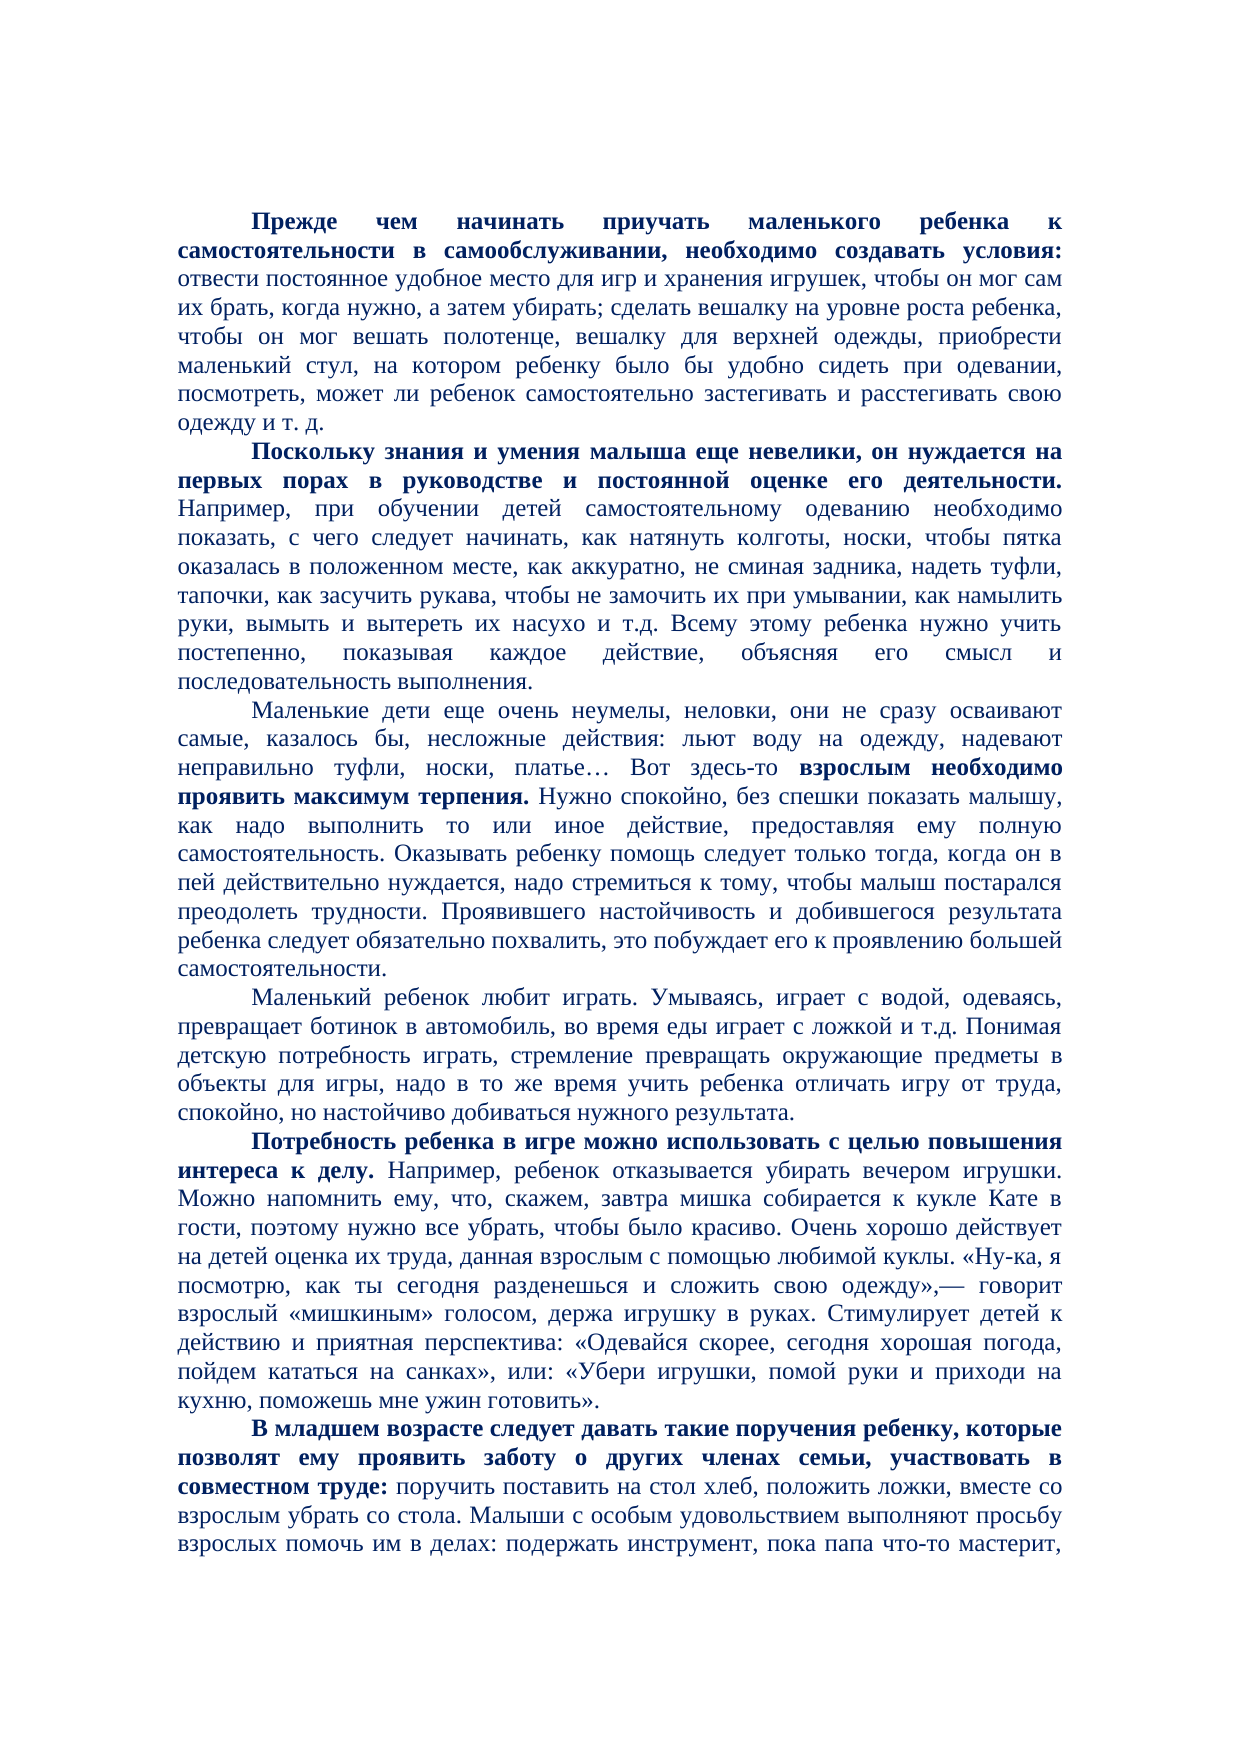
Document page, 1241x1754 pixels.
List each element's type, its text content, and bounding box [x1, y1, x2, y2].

text Маленький ребенок любит играть. Умываясь, играет с водой, одеваясь, превращает ботинок в автомобиль, во время еды играет с ложкой и т.д. Понимая детскую потребность играть, стремление превращать окружающие предметы в объекты для игры, надо в то же время учить ребенка отличать игру от труда, спокойно, но настойчиво добиваться нужного результата. [177, 982, 1063, 1126]
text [177, 1413, 1063, 1557]
text Потребность ребенка в игре можно использовать с целью повышения интереса к делу. Например, ребенок отказывается убирать вечером игрушки. Можно напомнить ему, что, скажем, завтра мишка собирается к кукле Кате в гости, поэтому нужно все убрать, чтобы было красиво. Очень хорошо действует на детей оценка их труда, данная взрослым с помощью любимой куклы. «Ну-ка, я посмотрю, как ты сегодня разденешься и сложить свою одежду»,― говорит взрослый «мишкиным» голосом, держа игрушку в руках. Стимулирует детей к действию и приятная перспектива: «Одевайся скорее, сегодня хорошая погода, пойдем кататься на санках», или: «Убери игрушки, помой руки и приходи на кухню, поможешь мне ужин готовить». [177, 1126, 1063, 1413]
text Прежде чем начинать приучать маленького ребенка к самостоятельности в самообслуживании, необходимо создавать условия: отвести постоянное удобное место для игр и хранения игрушек, чтобы он мог сам их брать, когда нужно, а затем убирать; сделать вешалку на уровне роста ребенка, чтобы он мог вешать полотенце, вешалку для верхней одежды, приобрести маленький стул, на котором ребенку было бы удобно сидеть при одевании, посмотреть, может ли ребенок самостоятельно застегивать и расстегивать свою одежду и т. д. [177, 206, 1063, 436]
text Поскольку знания и умения малыша еще невелики, он нуждается на первых порах в руководстве и постоянной оценке его деятельности. Например, при обучении детей самостоятельному одеванию необходимо показать, с чего следует начинать, как натянуть колготы, носки, чтобы пятка оказалась в положенном месте, как аккуратно, не сминая задника, надеть туфли, тапочки, как засучить рукава, чтобы не замочить их при умывании, как намылить руки, вымыть и вытереть их насухо и т.д. Всему этому ребенка нужно учить постепенно, показывая каждое действие, объясняя его смысл и последовательность выполнения. [177, 436, 1063, 695]
text Маленькие дети еще очень неумелы, неловки, они не сразу осваивают самые, казалось бы, несложные действия: льют воду на одежду, надевают неправильно туфли, носки, платье… Вот здесь-то взрослым необходимо проявить максимум терпения. Нужно спокойно, без спешки показать малышу, как надо выполнить то или иное действие, предоставляя ему полную самостоятельность. Оказывать ребенку помощь следует только тогда, когда он в пей действительно нуждается, надо стремиться к тому, чтобы малыш постарался преодолеть трудности. Проявившего настойчивость и добившегося результата ребенка следует обязательно похвалить, это побуждает его к проявлению большей самостоятельности. [177, 695, 1063, 982]
